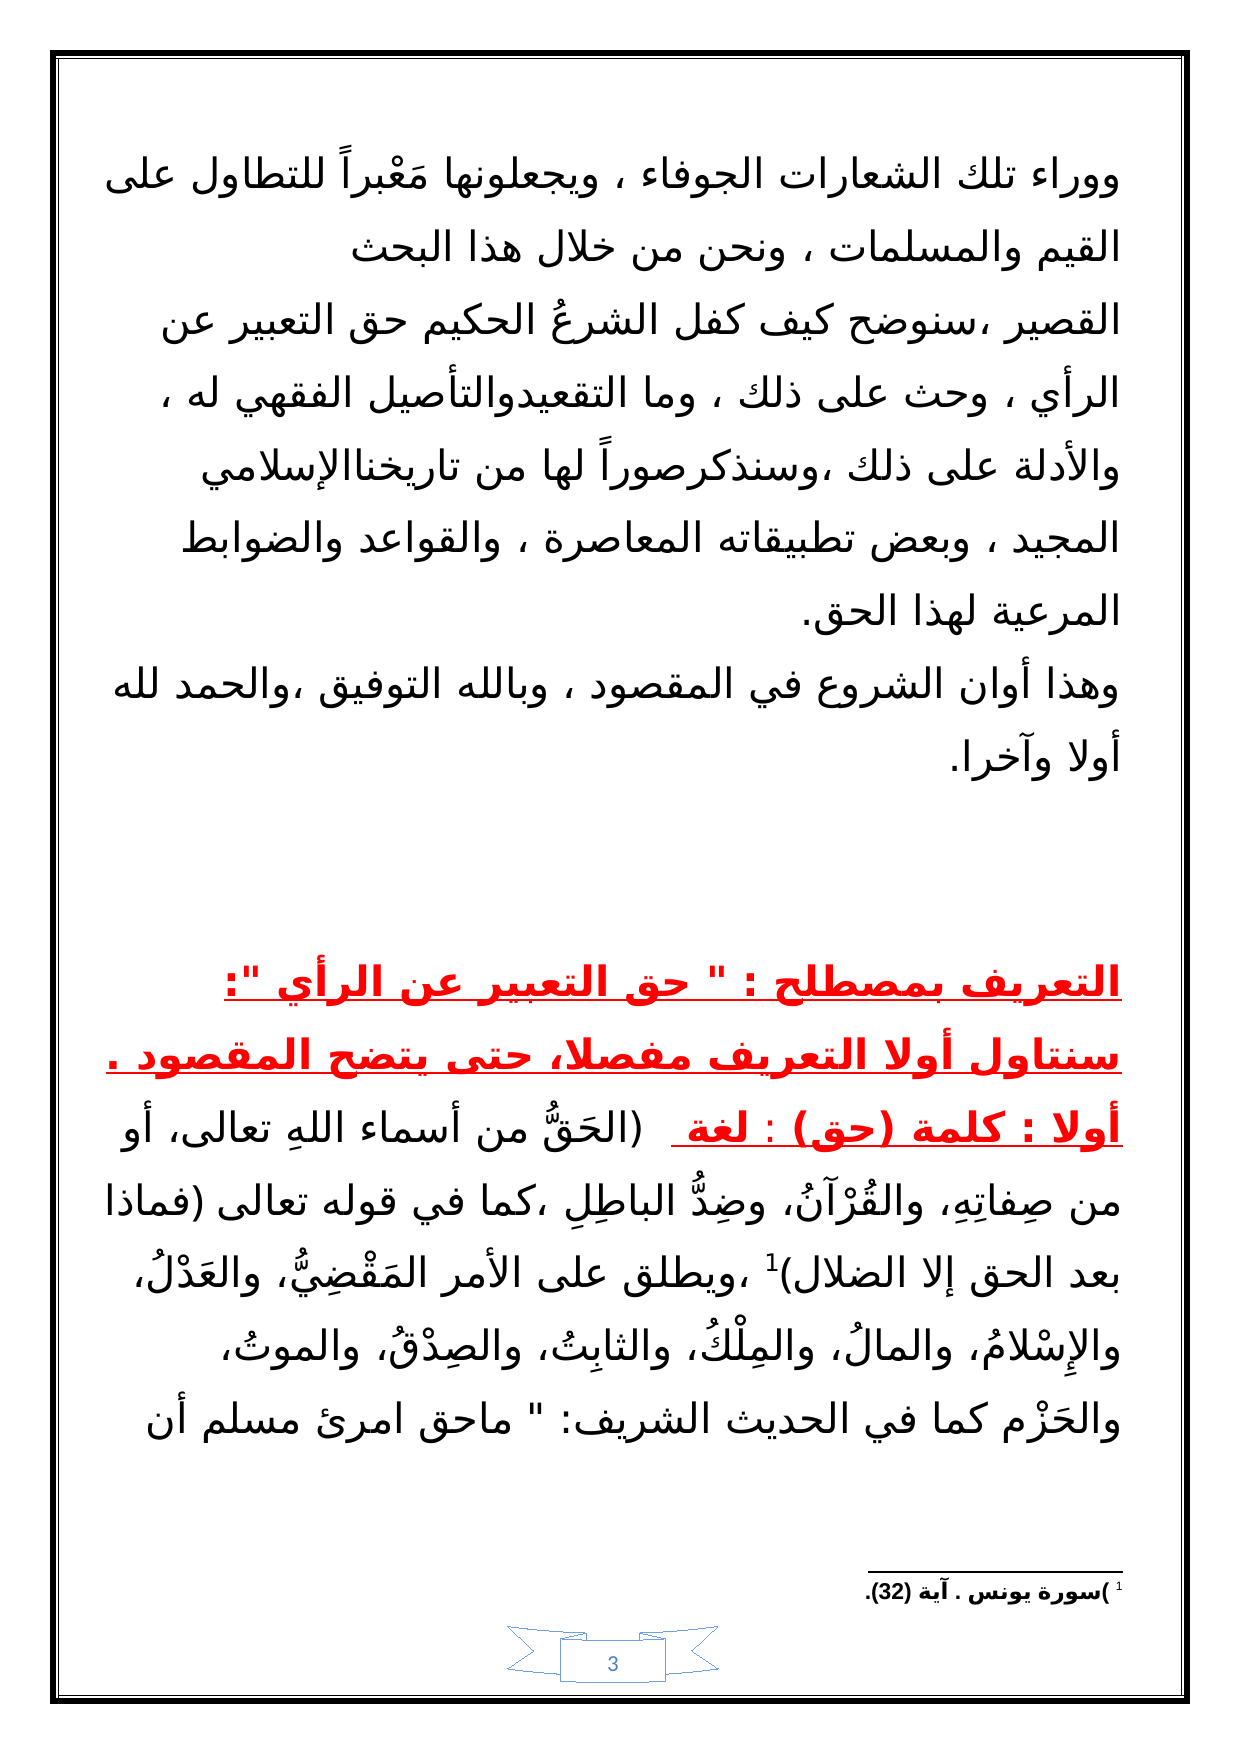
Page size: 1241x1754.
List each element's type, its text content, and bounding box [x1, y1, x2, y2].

text التعريف بمصطلح : " حق التعبير عن الرأي ": سنتاول أولا التعريف مفصلا، حتى يتضح المقصود . [103, 958, 1122, 1079]
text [103, 150, 1122, 635]
text وهذا أوان الشروع في المقصود ، وبالله التوفيق ،والحمد لله أولا وآخرا. [103, 660, 1122, 781]
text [103, 1103, 1122, 1443]
